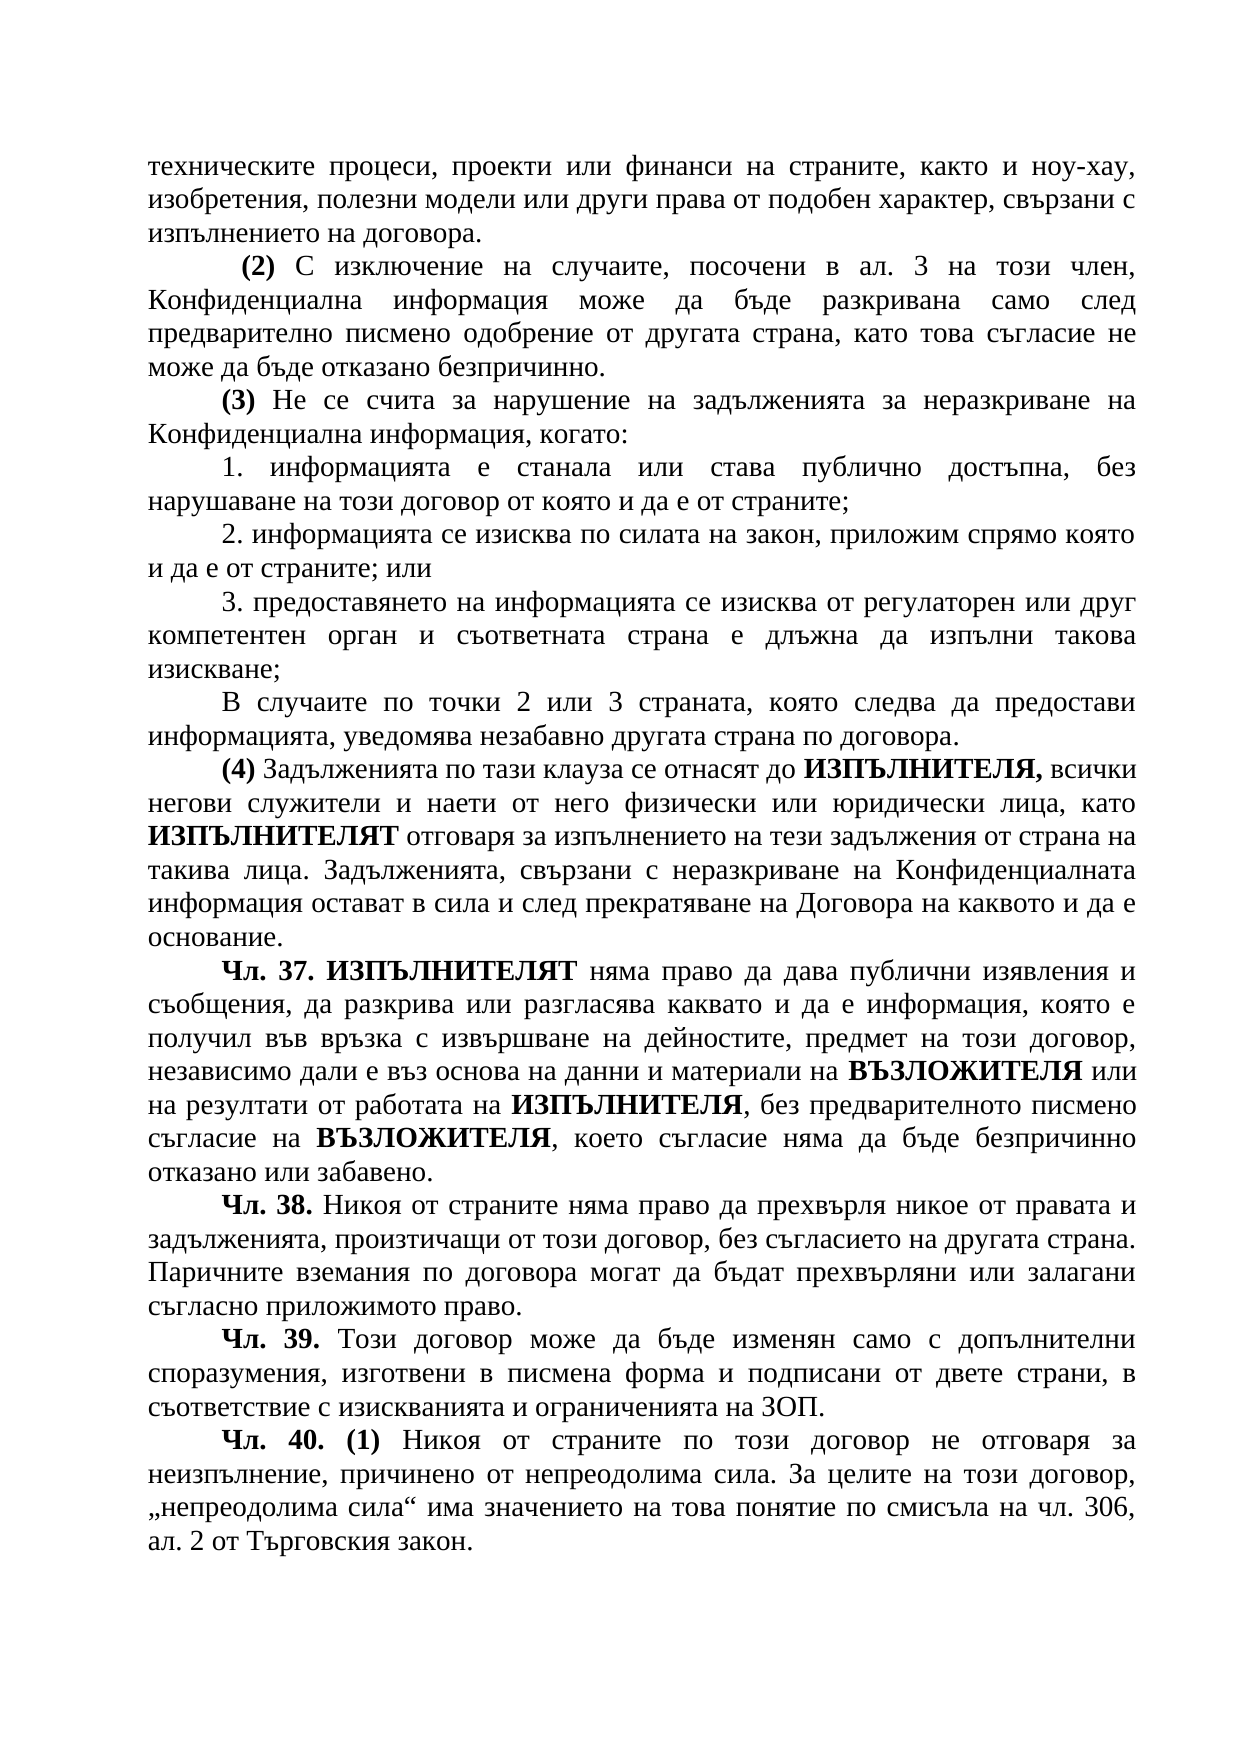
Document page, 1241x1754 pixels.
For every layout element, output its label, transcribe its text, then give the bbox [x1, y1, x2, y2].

text (2) С изключение на случаите, посочени в ал. 3 на този член, Конфиденциална информация може да бъде разкривана само след предварително писмено одобрение от другата страна, като това съгласие не може да бъде отказано безпричинно. [148, 248, 1137, 382]
text Чл. 38. Никоя от страните няма право да прехвърля никое от правата и задълженията, произтичащи от този договор, без съгласието на другата страна. Паричните вземания по договора могат да бъдат прехвърляни или залагани съгласно приложимото право. [148, 1187, 1137, 1322]
text Чл. 37. ИЗПЪЛНИТЕЛЯТ няма право да дава публични изявления и съобщения, да разкрива или разгласява каквато и да е информация, която е получил във връзка с извършване на дейностите, предмет на този договор, независимо дали е въз основа на данни и материали на ВЪЗЛОЖИТЕЛЯ или на резултати от работата на ИЗПЪЛНИТЕЛЯ, без предварителното писмено съгласие на ВЪЗЛОЖИТЕЛЯ, което съгласие няма да бъде безпричинно отказано или забавено. [148, 953, 1137, 1187]
text Чл. 39. Този договор може да бъде изменян само с допълнителни споразумения, изготвени в писмена форма и подписани от двете страни, в съответствие с изискванията и ограниченията на ЗОП. [148, 1322, 1137, 1422]
text 3. предоставянето на информацията се изисква от регулаторен или друг компетентен орган и съответната страна е длъжна да изпълни такова изискване; [148, 584, 1137, 684]
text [148, 148, 1137, 248]
text (4) Задълженията по тази клауза се отнасят до ИЗПЪЛНИТЕЛЯ, всички негови служители и наети от него физически или юридически лица, като ИЗПЪЛНИТЕЛЯТ отговаря за изпълнението на тези задължения от страна на такива лица. Задълженията, свързани с неразкриване на Конфиденциалната информация остават в сила и след прекратяване на Договора на каквото и да е основание. [148, 751, 1137, 953]
text Чл. 40. (1) Никоя от страните по този договор не отговаря за неизпълнение, причинено от непреодолима сила. За целите на този договор, „непреодолима сила“ има значението на това понятие по смисъла на чл. 306, ал. 2 от Търговския закон. [148, 1422, 1137, 1556]
text (3) Не се счита за нарушение на задълженията за неразкриване на Конфиденциална информация, когато: [148, 382, 1137, 449]
text 1. информацията е станала или става публично достъпна, без нарушаване на този договор от която и да е от страните; [148, 449, 1137, 517]
text 2. информацията се изисква по силата на закон, приложим спрямо която и да е от страните; или [148, 517, 1137, 584]
text В случаите по точки 2 или 3 страната, която следва да предостави информацията, уведомява незабавно другата страна по договора. [148, 684, 1137, 751]
